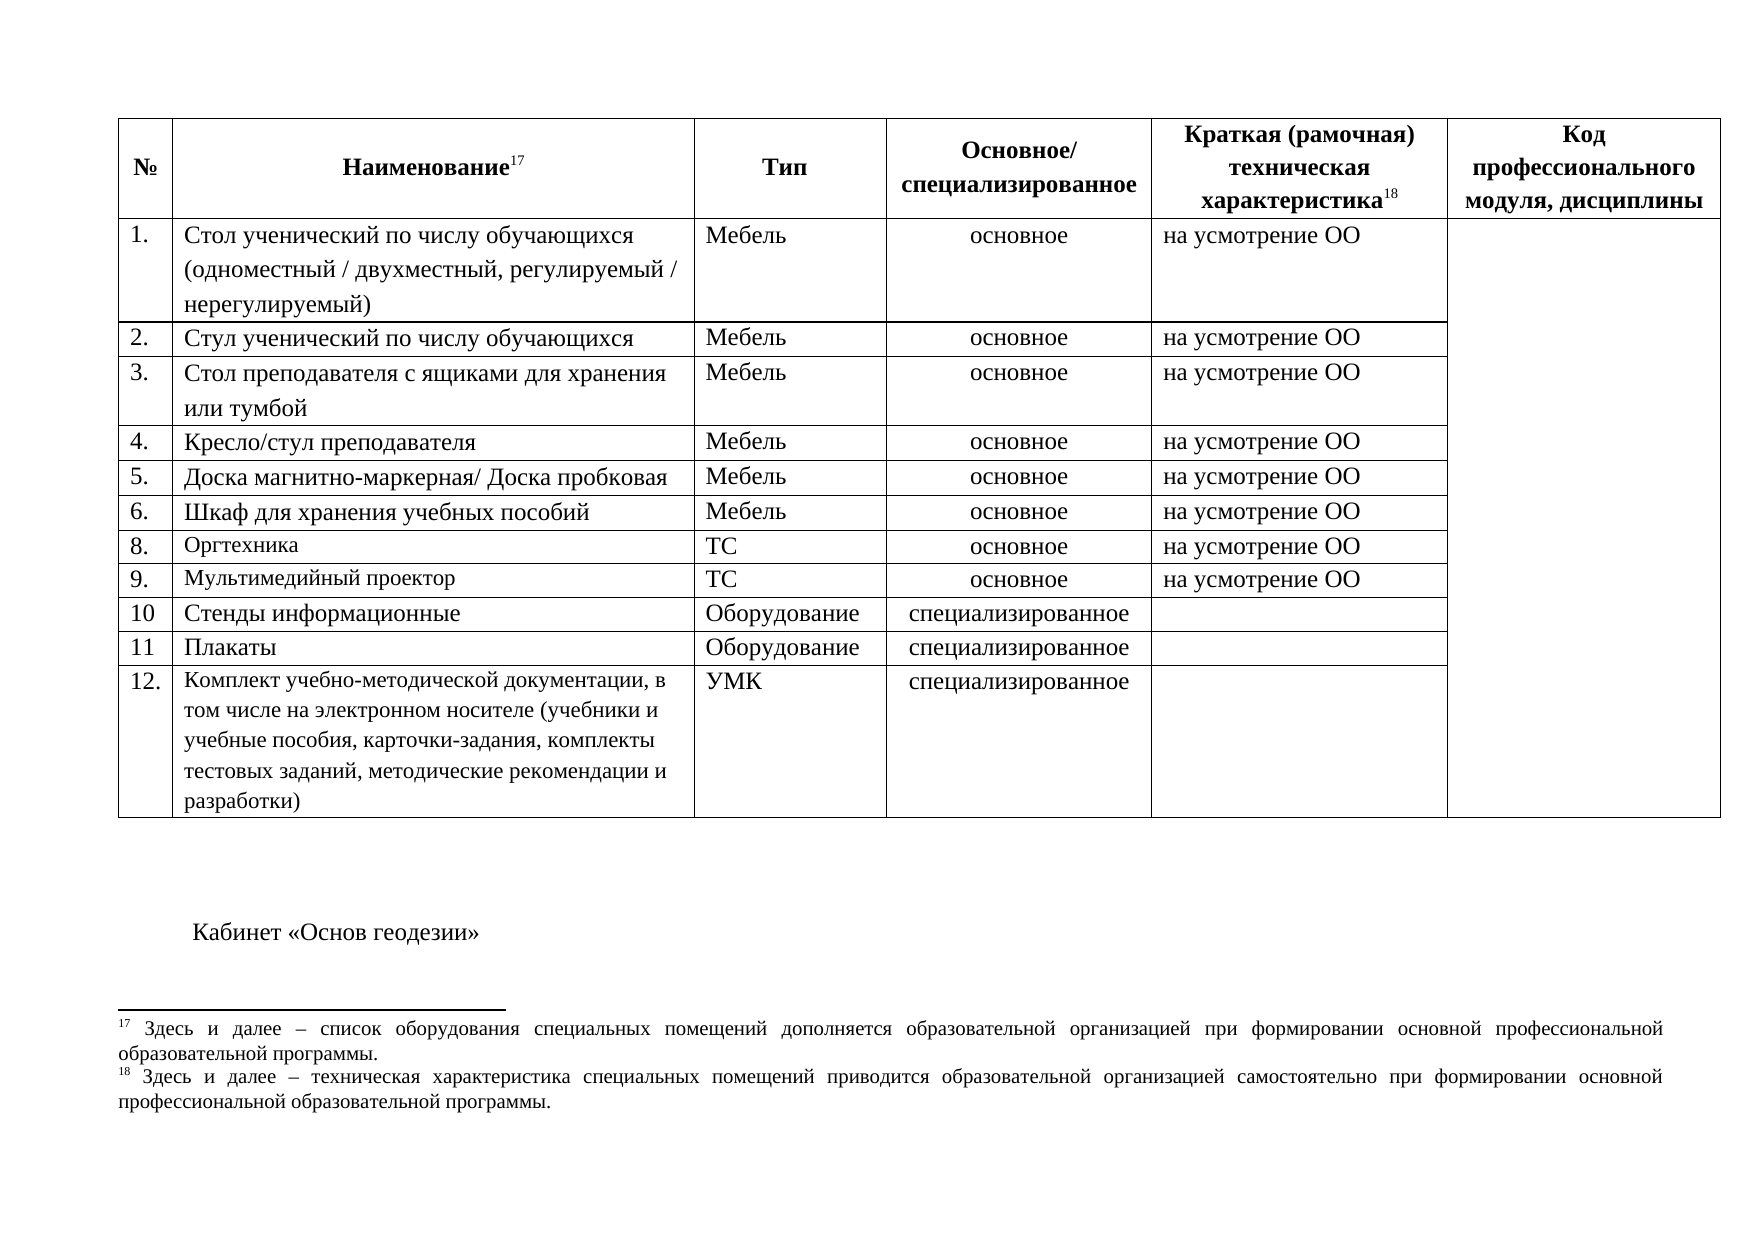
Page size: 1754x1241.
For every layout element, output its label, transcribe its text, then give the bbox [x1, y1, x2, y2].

table_cell Стол ученический по числу обучающихся (одноместный / двухместный, регулируемый / нерегулируемый) [173, 219, 694, 321]
table_cell Стол преподавателя с ящиками для хранения или тумбой [173, 357, 694, 425]
table_cell на усмотрение ОО [1152, 531, 1447, 563]
table_cell Мебель [695, 323, 886, 356]
table_cell основное [887, 461, 1151, 495]
table_cell [1152, 598, 1447, 631]
table_cell специализированное [887, 598, 1151, 631]
table_cell 10 [119, 598, 172, 631]
table_cell основное [887, 531, 1151, 563]
table_cell Мебель [695, 496, 886, 530]
table_header Код профессионального модуля, дисциплины [1448, 119, 1720, 218]
table_cell на усмотрение ОО [1152, 564, 1447, 597]
table_cell на усмотрение ОО [1152, 426, 1447, 460]
table_cell ТС [695, 564, 886, 597]
table_cell 3. [119, 357, 172, 425]
table_cell Кресло/стул преподавателя [173, 426, 694, 460]
table_cell 4. [119, 426, 172, 460]
table_cell Мебель [695, 357, 886, 425]
table_cell на усмотрение ОО [1152, 219, 1447, 321]
table_cell Шкаф для хранения учебных пособий [173, 496, 694, 530]
table_header Наименование [173, 119, 694, 218]
table_cell 5. [119, 461, 172, 495]
table_header Тип [695, 119, 886, 218]
table_cell УМК [695, 666, 886, 817]
table_cell Оргтехника [173, 531, 694, 563]
table_header Основное/ специализированное [887, 119, 1151, 218]
table_cell на усмотрение ОО [1152, 357, 1447, 425]
table_cell Стенды информационные [173, 598, 694, 631]
table_cell [1448, 219, 1720, 817]
table_cell специализированное [887, 666, 1151, 817]
table_cell 6. [119, 496, 172, 530]
table_cell специализированное [887, 632, 1151, 665]
table_cell [1152, 666, 1447, 817]
table_cell основное [887, 564, 1151, 597]
table_cell на усмотрение ОО [1152, 323, 1447, 356]
table_cell Мебель [695, 461, 886, 495]
table_cell основное [887, 426, 1151, 460]
table_cell 2. [119, 323, 172, 356]
table_cell основное [887, 357, 1151, 425]
table_cell Мультимедийный проектор [173, 564, 694, 597]
table_cell 12. [119, 666, 172, 817]
table_cell на усмотрение ОО [1152, 461, 1447, 495]
table_cell [1152, 632, 1447, 665]
table_cell Оборудование [695, 632, 886, 665]
table_cell основное [887, 496, 1151, 530]
table_cell Комплект учебно-методической документации, в том числе на электронном носителе (учебники и учебные пособия, карточки-задания, комплекты тестовых заданий, методические рекомендации и разработки) [173, 666, 694, 817]
table_cell ТС [695, 531, 886, 563]
table_cell основное [887, 219, 1151, 321]
table_cell 1. [119, 219, 172, 321]
table_cell Доска магнитно-маркерная/ Доска пробковая [173, 461, 694, 495]
table_cell 8. [119, 531, 172, 563]
table_cell Стул ученический по числу обучающихся [173, 323, 694, 356]
table_cell на усмотрение ОО [1152, 496, 1447, 530]
table_cell Оборудование [695, 598, 886, 631]
table_cell основное [887, 323, 1151, 356]
table_cell Мебель [695, 426, 886, 460]
text Кабинет «Основ геодезии» [118, 917, 1665, 946]
table_cell Плакаты [173, 632, 694, 665]
table_cell 11 [119, 632, 172, 665]
table_header № [119, 119, 172, 218]
table_cell Мебель [695, 219, 886, 321]
table_cell 9. [119, 564, 172, 597]
table_header Краткая (рамочная) техническая характеристика [1152, 119, 1447, 218]
